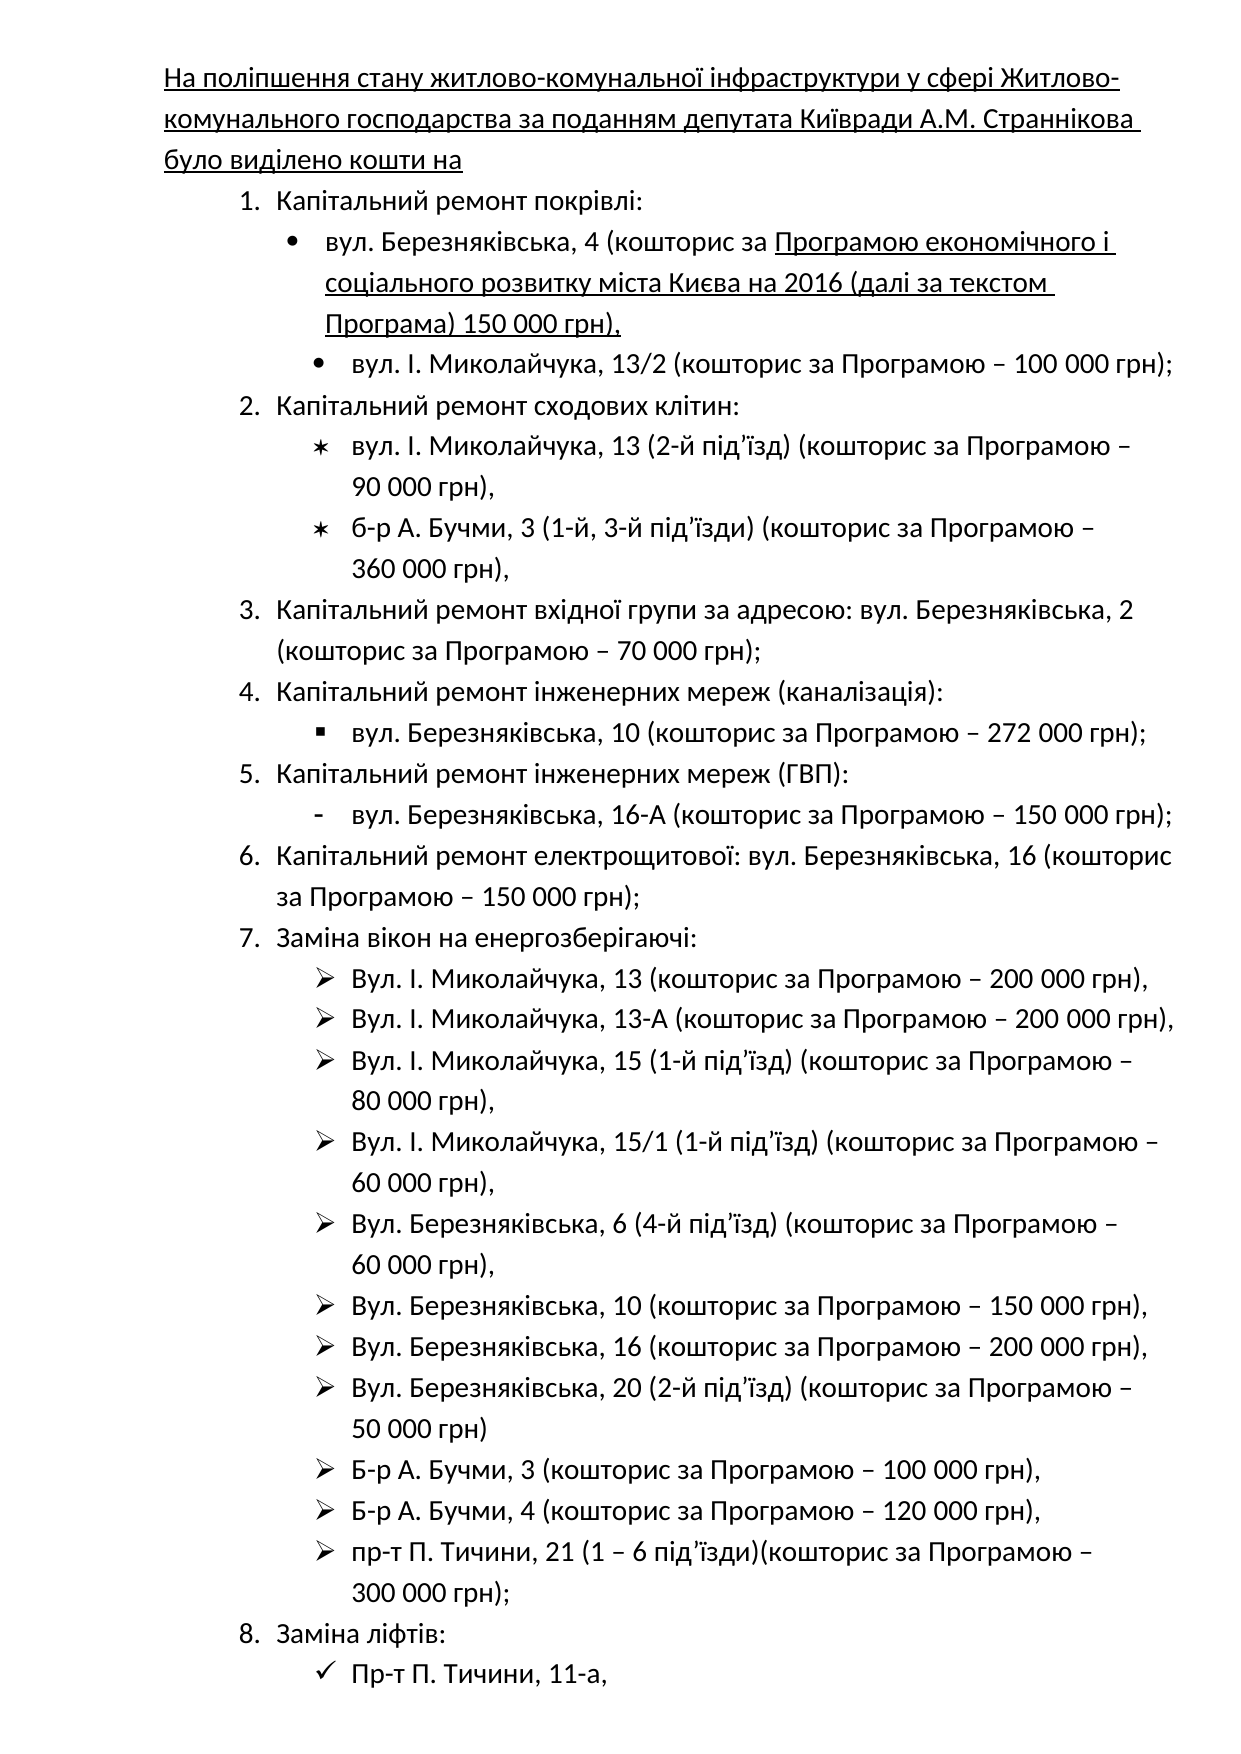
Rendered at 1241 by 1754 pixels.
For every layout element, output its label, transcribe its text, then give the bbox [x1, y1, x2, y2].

list Вул. І. Миколайчука, 15 (1-й під’їзд) (кошторис за Програмою – 80 000 грн), [314, 1042, 1181, 1118]
list Вул. Березняківська, 10 (кошторис за Програмою – 150 000 грн), [314, 1287, 1181, 1323]
list вул. Березняківська, 4 (кошторис за Програмою економічного і соціального розвитку міста Києва на 2016 (далі за текстом Програма) 150 000 грн), [287, 223, 1181, 340]
list Вул. І. Миколайчука, 13-А (кошторис за Програмою – 200 000 грн), [314, 1001, 1181, 1036]
list Капітальний ремонт сходових клітин: [239, 387, 1181, 422]
list Пр-т П. Тичини, 11-а, [314, 1656, 1181, 1691]
list пр-т П. Тичини, 21 (1 – 6 під’їзди)(кошторис за Програмою – 300 000 грн); [314, 1533, 1181, 1609]
list Вул. Березняківська, 20 (2-й під’їзд) (кошторис за Програмою – 50 000 грн) [314, 1369, 1181, 1446]
list Капітальний ремонт інженерних мереж (каналізація): [239, 673, 1181, 709]
list Вул. Березняківська, 6 (4-й під’їзд) (кошторис за Програмою – 60 000 грн), [314, 1205, 1181, 1282]
list вул. І. Миколайчука, 13/2 (кошторис за Програмою – 100 000 грн); [314, 346, 1181, 381]
list Капітальний ремонт вхідної групи за адресою: вул. Березняківська, 2 (кошторис за Програмою – 70 000 грн); [239, 591, 1181, 668]
list Капітальний ремонт інженерних мереж (ГВП): [239, 755, 1181, 791]
list Заміна ліфтів: [239, 1615, 1181, 1650]
list Капітальний ремонт електрощитової: вул. Березняківська, 16 (кошторис за Програмою – 150 000 грн); [239, 837, 1181, 913]
list б-р А. Бучми, 3 (1-й, 3-й під’їзди) (кошторис за Програмою – 360 000 грн), [314, 509, 1181, 586]
list Заміна вікон на енергозберігаючі: [239, 919, 1181, 954]
list Вул. І. Миколайчука, 13 (кошторис за Програмою – 200 000 грн), [314, 960, 1181, 995]
list Капітальний ремонт покрівлі: [239, 182, 1181, 217]
list Вул. Березняківська, 16 (кошторис за Програмою – 200 000 грн), [314, 1328, 1181, 1364]
list На поліпшення стану житлово-комунальної інфраструктури у сфері Житлово-комунального господарства за поданням депутата Київради А.М. Страннікова було виділено кошти на [164, 59, 1181, 177]
list вул. Березняківська, 10 (кошторис за Програмою – 272 000 грн); [314, 714, 1181, 750]
list вул. І. Миколайчука, 13 (2-й під’їзд) (кошторис за Програмою – 90 000 грн), [314, 427, 1181, 504]
list Б-р А. Бучми, 4 (кошторис за Програмою – 120 000 грн), [314, 1492, 1181, 1527]
list вул. Березняківська, 16-А (кошторис за Програмою – 150 000 грн); [314, 796, 1181, 832]
list Вул. І. Миколайчука, 15/1 (1-й під’їзд) (кошторис за Програмою – 60 000 грн), [314, 1123, 1181, 1200]
list Б-р А. Бучми, 3 (кошторис за Програмою – 100 000 грн), [314, 1451, 1181, 1487]
